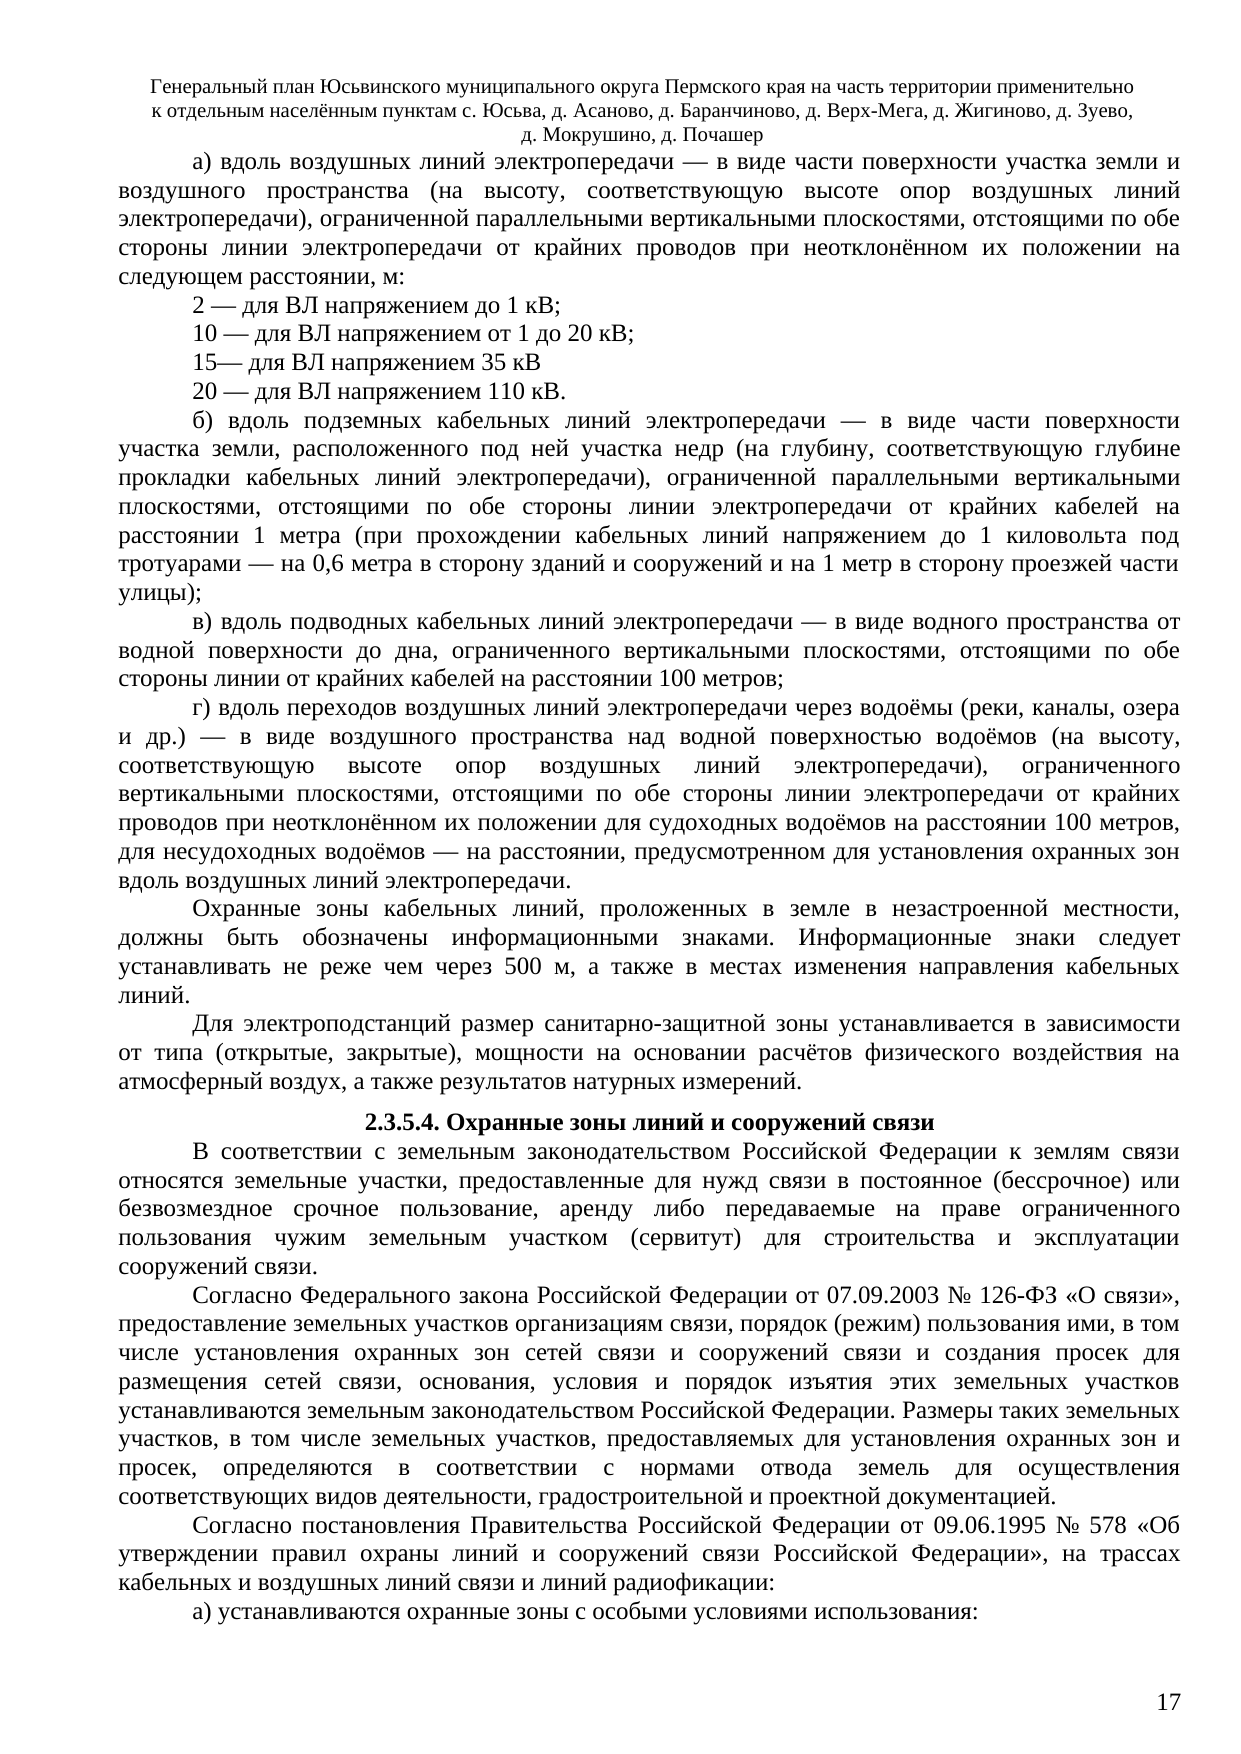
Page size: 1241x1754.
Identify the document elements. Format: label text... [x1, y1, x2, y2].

text а) устанавливаются охранные зоны с особыми условиями использования: [118, 1596, 1181, 1625]
text в) вдоль подводных кабельных линий электропередачи — в виде водного пространства от водной поверхности до дна, ограниченного вертикальными плоскостями, отстоящими по обе стороны линии от крайних кабелей на расстоянии 100 метров; [118, 606, 1181, 692]
text Охранные зоны кабельных линий, проложенных в земле в незастроенной местности, должны быть обозначены информационными знаками. Информационные знаки следует устанавливать не реже чем через 500 м, а также в местах изменения направления кабельных линий. [118, 893, 1181, 1008]
text 20 — для ВЛ напряжением 110 кВ. [118, 376, 1181, 405]
text В соответствии с земельным законодательством Российской Федерации к землям связи относятся земельные участки, предоставленные для нужд связи в постоянное (бессрочное) или безвозмездное срочное пользование, аренду либо передаваемые на праве ограниченного пользования чужим земельным участком (сервитут) для строительства и эксплуатации сооружений связи. [118, 1136, 1181, 1280]
text а) вдоль воздушных линий электропередачи — в виде части поверхности участка земли и воздушного пространства (на высоту, соответствующую высоте опор воздушных линий электропередачи), ограниченной параллельными вертикальными плоскостями, отстоящими по обе стороны линии электропередачи от крайних проводов при неотклонённом их положении на следующем расстоянии, м: [118, 146, 1181, 290]
subtitle 2.3.5.4. Охранные зоны линий и сооружений связи [118, 1107, 1181, 1136]
text Согласно Федерального закона Российской Федерации от 07.09.2003 № 126-ФЗ «О связи», предоставление земельных участков организациям связи, порядок (режим) пользования ими, в том числе установления охранных зон сетей связи и сооружений связи и создания просек для размещения сетей связи, основания, условия и порядок изъятия этих земельных участков устанавливаются земельным законодательством Российской Федерации. Размеры таких земельных участков, в том числе земельных участков, предоставляемых для установления охранных зон и просек, определяются в соответствии с нормами отвода земель для осуществления соответствующих видов деятельности, градостроительной и проектной документацией. [118, 1280, 1181, 1510]
text 2 — для ВЛ напряжением до 1 кВ; [118, 290, 1181, 318]
text Для электроподстанций размер санитарно-защитной зоны устанавливается в зависимости от типа (открытые, закрытые), мощности на основании расчётов физического воздействия на атмосферный воздух, а также результатов натурных измерений. [118, 1008, 1181, 1095]
text 15— для ВЛ напряжением 35 кВ [118, 347, 1181, 376]
text г) вдоль переходов воздушных линий электропередачи через водоёмы (реки, каналы, озера и др.) — в виде воздушного пространства над водной поверхностью водоёмов (на высоту, соответствующую высоте опор воздушных линий электропередачи), ограниченного вертикальными плоскостями, отстоящими по обе стороны линии электропередачи от крайних проводов при неотклонённом их положении для судоходных водоёмов на расстоянии 100 метров, для несудоходных водоёмов — на расстоянии, предусмотренном для установления охранных зон вдоль воздушных линий электропередачи. [118, 692, 1181, 893]
text 10 — для ВЛ напряжением от 1 до 20 кВ; [118, 318, 1181, 347]
text Согласно постановления Правительства Российской Федерации от 09.06.1995 № 578 «Об утверждении правил охраны линий и сооружений связи Российской Федерации», на трассах кабельных и воздушных линий связи и линий радиофикации: [118, 1510, 1181, 1596]
text б) вдоль подземных кабельных линий электропередачи — в виде части поверхности участка земли, расположенного под ней участка недр (на глубину, соответствующую глубине прокладки кабельных линий электропередачи), ограниченной параллельными вертикальными плоскостями, отстоящими по обе стороны линии электропередачи от крайних кабелей на расстоянии 1 метра (при прохождении кабельных линий напряжением до 1 киловольта под тротуарами — на 0,6 метра в сторону зданий и сооружений и на 1 метр в сторону проезжей части улицы); [118, 405, 1181, 606]
